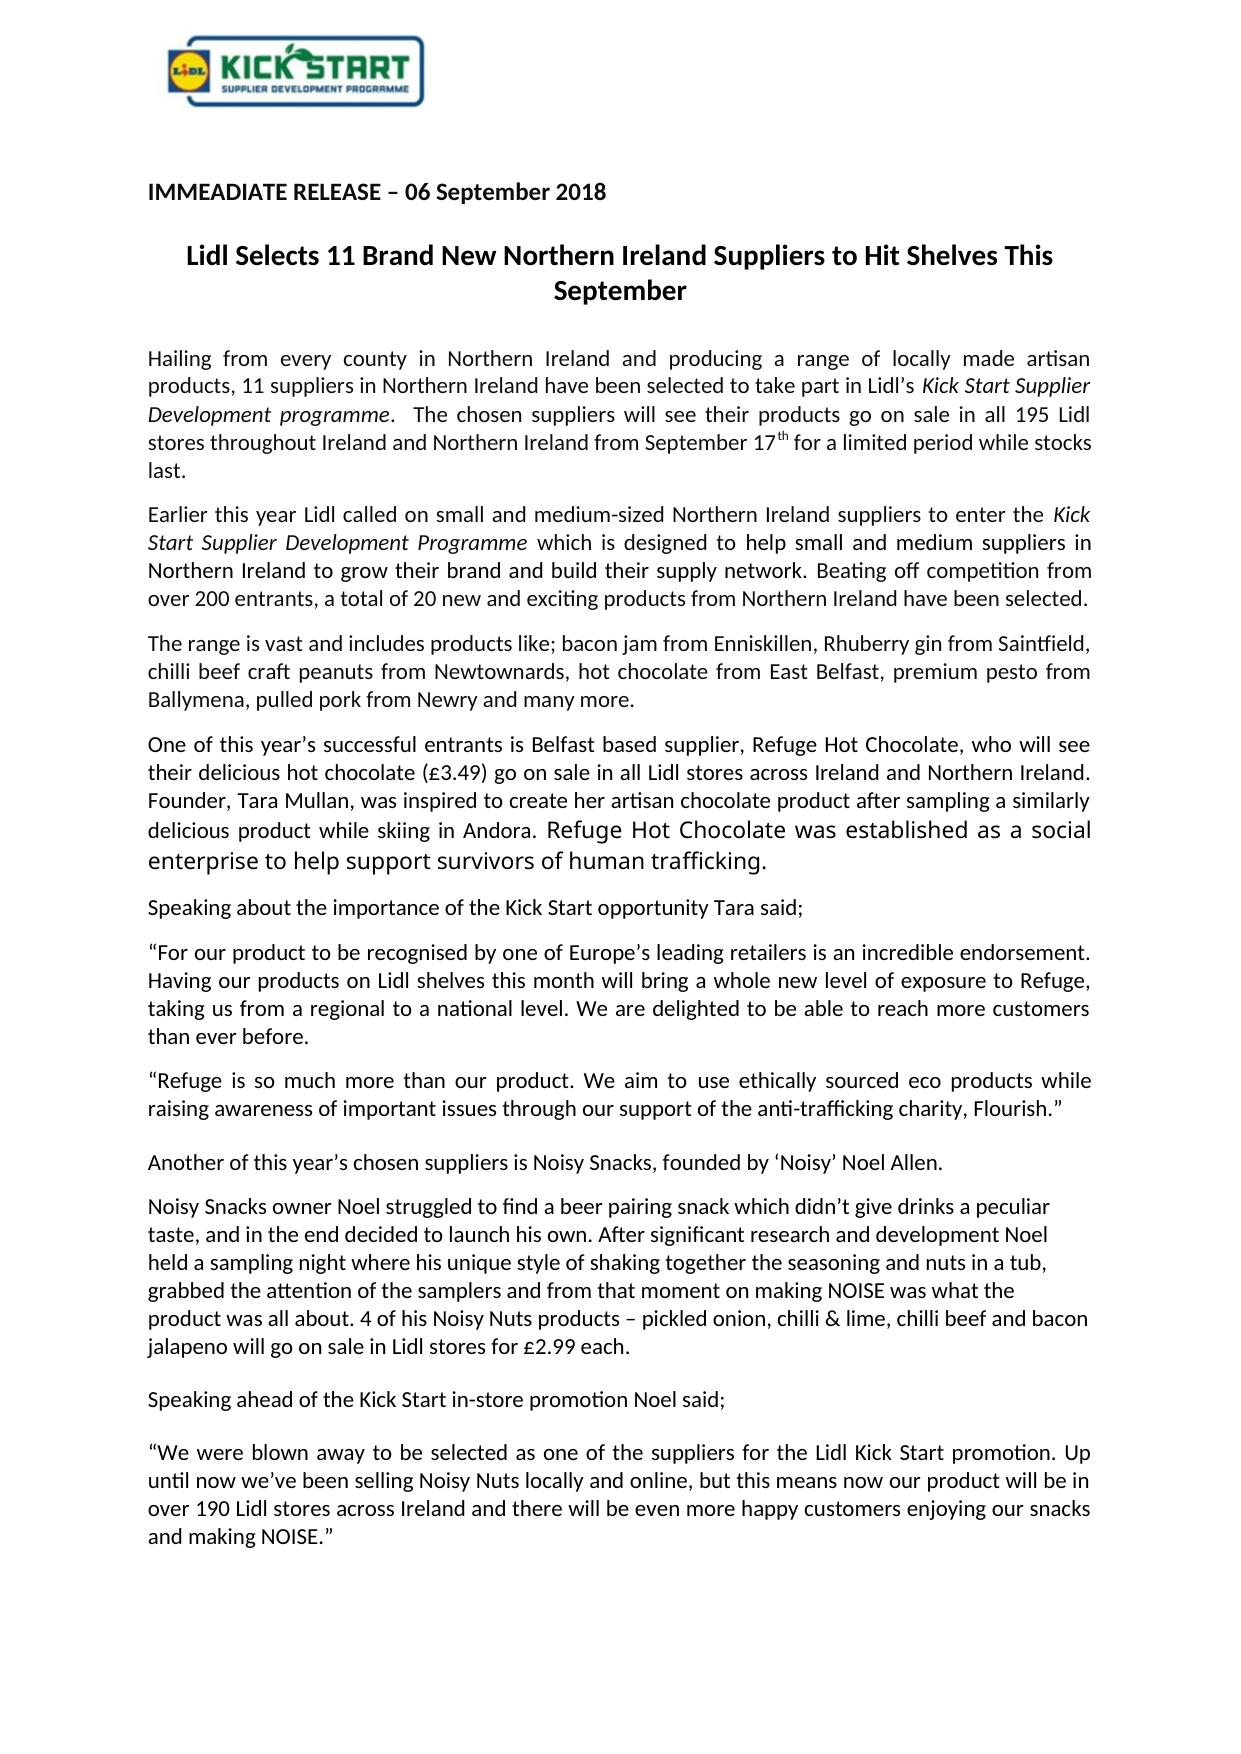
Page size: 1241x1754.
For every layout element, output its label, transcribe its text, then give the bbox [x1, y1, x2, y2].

text “Refuge is so much more than our product. We aim to use ethically sourced eco products while raising awareness of important issues through our support of the anti-trafficking charity, Flourish.” [148, 1067, 1092, 1123]
text Lidl Selects 11 Brand New Northern Ireland Suppliers to Hit Shelves This September [148, 237, 1092, 308]
text “We were blown away to be selected as one of the suppliers for the Lidl Kick Start promotion. Up until now we’ve been selling Noisy Nuts locally and online, but this means now our product will be in over 190 Lidl stores across Ireland and there will be even more happy customers enjoying our snacks and making NOISE.” [148, 1438, 1092, 1551]
text Another of this year’s chosen suppliers is Noisy Snacks, founded by ‘Noisy’ Noel Allen. [148, 1148, 1092, 1176]
text The range is vast and includes products like; bacon jam from Enniskillen, Rhuberry gin from Saintfield, chilli beef craft peanuts from Newtownards, hot chocolate from East Belfast, premium pesto from Ballymena, pulled pork from Newry and many more. [148, 629, 1092, 713]
text Speaking about the importance of the Kick Start opportunity Tara said; [148, 893, 1092, 921]
text Speaking ahead of the Kick Start in-store promotion Noel said; [148, 1385, 1092, 1413]
text IMMEADIATE RELEASE – 06 September 2018 [148, 176, 1092, 206]
text One of this year’s successful entrants is Belfast based supplier, Refuge Hot Chocolate, who will see their delicious hot chocolate (£3.49) go on sale in all Lidl stores across Ireland and Northern Ireland. Founder, Tara Mullan, was inspired to create her artisan chocolate product after sampling a similarly delicious product while skiing in Andora. Refuge Hot Chocolate was established as a social enterprise to help support survivors of human trafficking. [148, 730, 1092, 876]
text Noisy Snacks owner Noel struggled to find a beer pairing snack which didn’t give drinks a peculiar taste, and in the end decided to launch his own. After significant research and development Noel held a sampling night where his unique style of shaking together the seasoning and nuts in a tub, grabbed the attention of the samplers and from that moment on making NOISE was what the product was all about. 4 of his Noisy Nuts products – pickled onion, chilli & lime, chilli beef and bacon jalapeno will go on sale in Lidl stores for £2.99 each. [148, 1192, 1092, 1360]
text Earlier this year Lidl called on small and medium-sized Northern Ireland suppliers to enter the Kick Start Supplier Development Programme which is designed to help small and medium suppliers in Northern Ireland to grow their brand and build their supply network. Beating off competition from over 200 entrants, a total of 20 new and exciting products from Northern Ireland have been selected. [148, 500, 1092, 612]
text Hailing from every county in Northern Ireland and producing a range of locally made artisan products, 11 suppliers in Northern Ireland have been selected to take part in Lidl’s Kick Start Supplier Development programme. The chosen suppliers will see their products go on sale in all 195 Lidl stores throughout Ireland and Northern Ireland from September 17th for a limited period while stocks last. [148, 344, 1092, 484]
text “For our product to be recognised by one of Europe’s leading retailers is an incredible endorsement. Having our products on Lidl shelves this month will bring a whole new level of exposure to Refuge, taking us from a regional to a national level. We are delighted to be able to reach more customers than ever before. [148, 938, 1092, 1050]
picture [147, 22, 445, 124]
